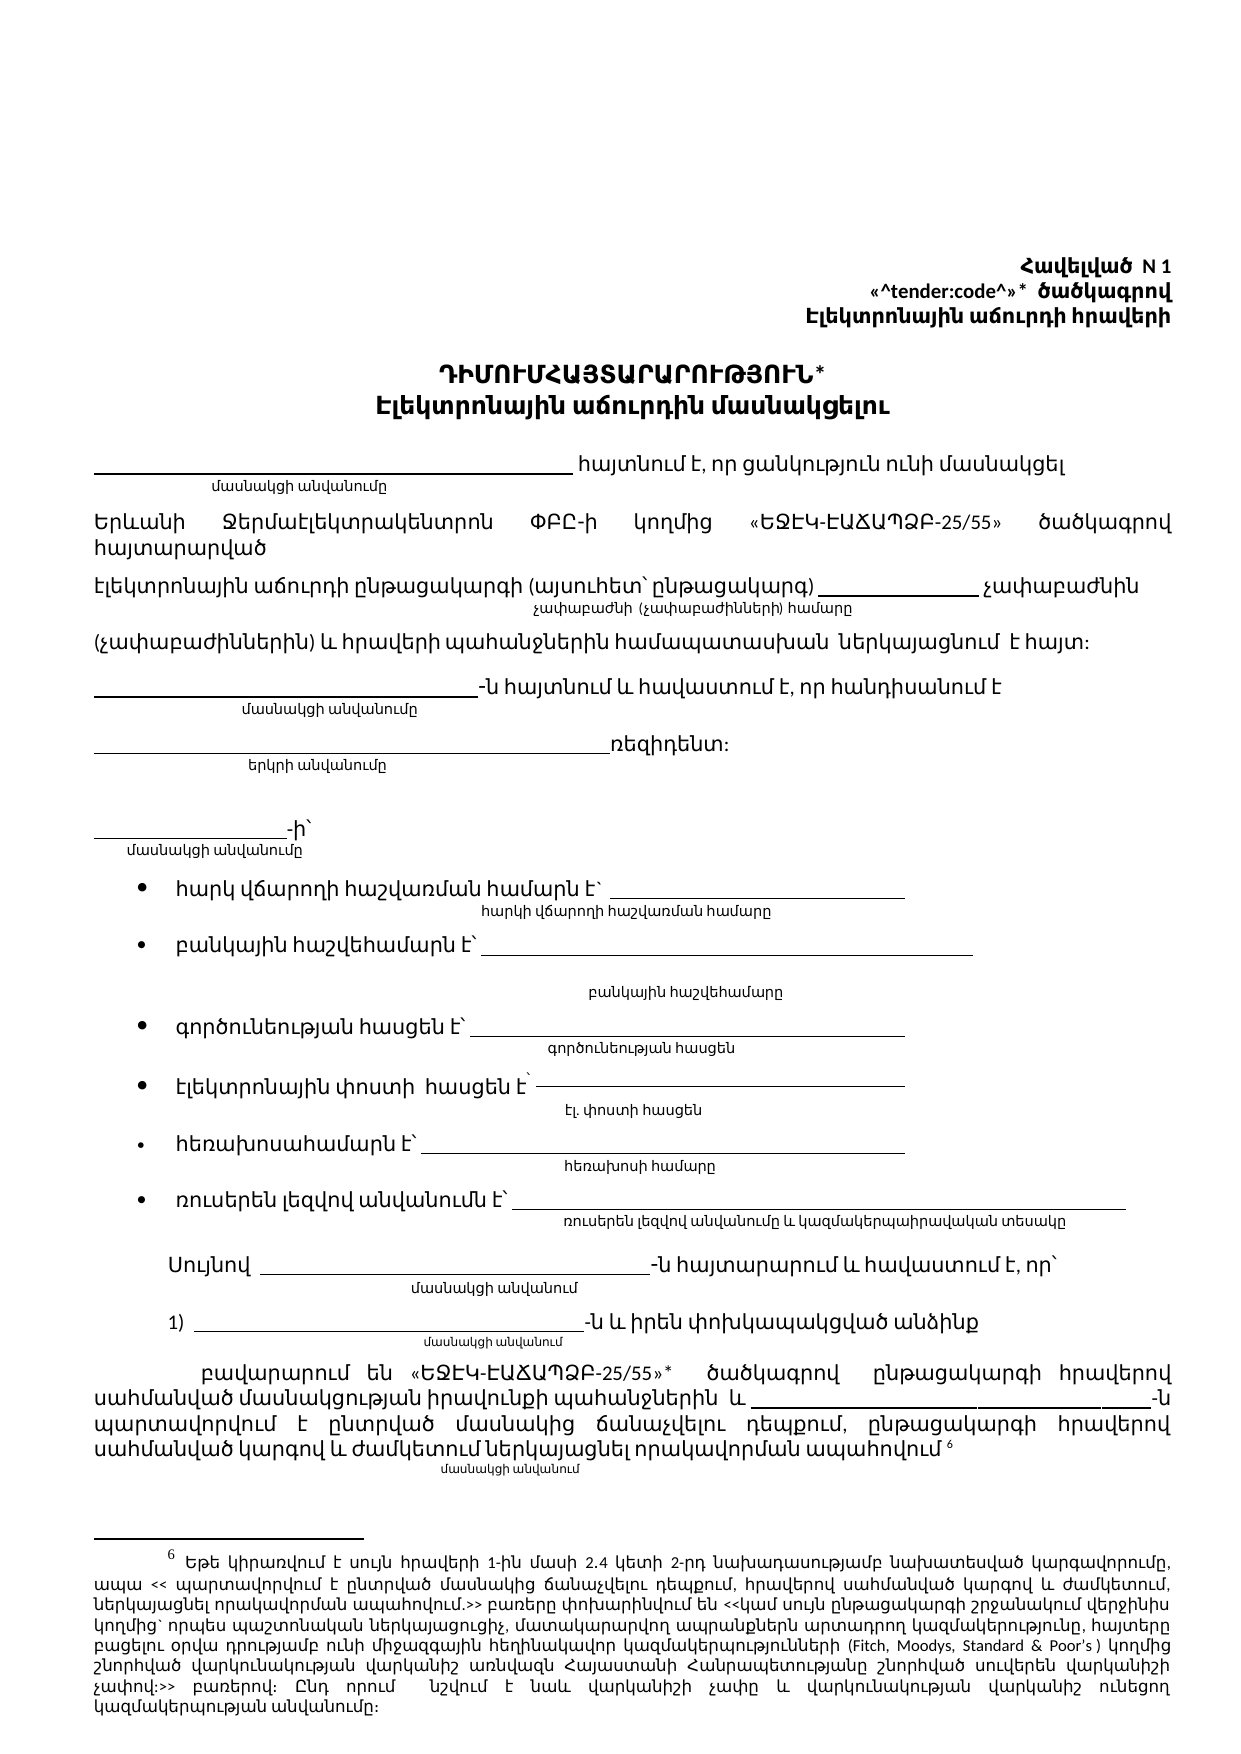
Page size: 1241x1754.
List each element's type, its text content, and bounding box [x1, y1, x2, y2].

text ռուսերեն լեզվով անվանումը և կազմակերպաիրավական տեսակը [94, 1213, 1171, 1243]
text մասնակցի անվանումը [94, 701, 1171, 731]
text 1) -ն և իրեն փոխկապակցված անձինք [94, 1309, 1171, 1335]
text էլեկտրոնային աճուրդի ընթացակարգի (այսուհետ՝ ընթացակարգ) չափաբաժնին [94, 573, 1171, 599]
text հարկի վճարողի հաշվառման համարը [94, 902, 1171, 933]
text էլ. փոստի հասցեն [94, 1101, 1171, 1131]
list գործունեության հասցեն է՝ [138, 1014, 1171, 1040]
text մասնակցի անվանում [94, 1335, 1171, 1360]
text հեռախոսի համարը [462, 1157, 1171, 1187]
text բանկային հաշվեհամարը [94, 983, 1171, 1014]
text երկրի անվանումը [94, 756, 1171, 787]
list ռուսերեն լեզվով անվանումն է՝ [138, 1187, 1171, 1213]
text Հավելված N 1 [94, 253, 1171, 278]
text ԴԻՄՈՒՄՀԱՅՏԱՐԱՐՈՒԹՅՈՒՆ* [94, 360, 1171, 390]
text մասնակցի անվանում [94, 1462, 1171, 1487]
text -ն հայտնում և հավաստում է, որ հանդիսանում է [94, 670, 1171, 701]
text Էլեկտրոնային աճուրդի հրավերի [94, 304, 1171, 329]
text ռեզիդենտ: [94, 731, 1171, 756]
text -ի՝ [94, 816, 1171, 841]
list էլեկտրոնային փոստի հասցեն է՝ [138, 1070, 1171, 1101]
list հեռախոսահամարն է՝ [138, 1131, 1171, 1157]
list բանկային հաշվեհամարն է՝ [138, 933, 1171, 983]
text բավարարում են «ԵՋԷԿ-ԷԱՃԱՊՁԲ-25/55»* ծածկագրով ընթացակարգի հրավերով սահմանված մասնակցության իրավունքի պահանջներին և -ն պարտավորվում է ընտրված մասնակից ճանաչվելու դեպքում, ընթացակարգի հրավերով սահմանված կարգով և ժամկետում ներկայացնել որակավորման ապահովում [94, 1360, 1171, 1462]
text մասնակցի անվանում [94, 1279, 1171, 1309]
text մասնակցի անվանումը [94, 841, 1171, 872]
text չափաբաժնի (չափաբաժինների) համարը [94, 599, 1171, 629]
text «^tender:code^»* ծածկագրով [94, 278, 1171, 304]
text հայտնում է, որ ցանկություն ունի մասնակցել [94, 451, 1171, 477]
text գործունեության հասցեն [94, 1040, 1171, 1070]
text (չափաբաժիններին) և հրավերի պահանջներին համապատասխան ներկայացնում է հայտ: [94, 629, 1171, 655]
subtitle Էլեկտրոնային աճուրդին մասնակցելու [94, 390, 1171, 421]
text Սույնով -ն հայտարարում և հավաստում է, որ՝ [94, 1248, 1171, 1279]
list հարկ վճարողի հաշվառման համարն է` [138, 872, 1171, 902]
text մասնակցի անվանումը [94, 477, 1171, 507]
text Երևանի Ջերմաէլեկտրակենտրոն ՓԲԸ-ի կողմից «ԵՋԷԿ-ԷԱՃԱՊՁԲ-25/55» ծածկագրով հայտարարված [94, 507, 1171, 561]
